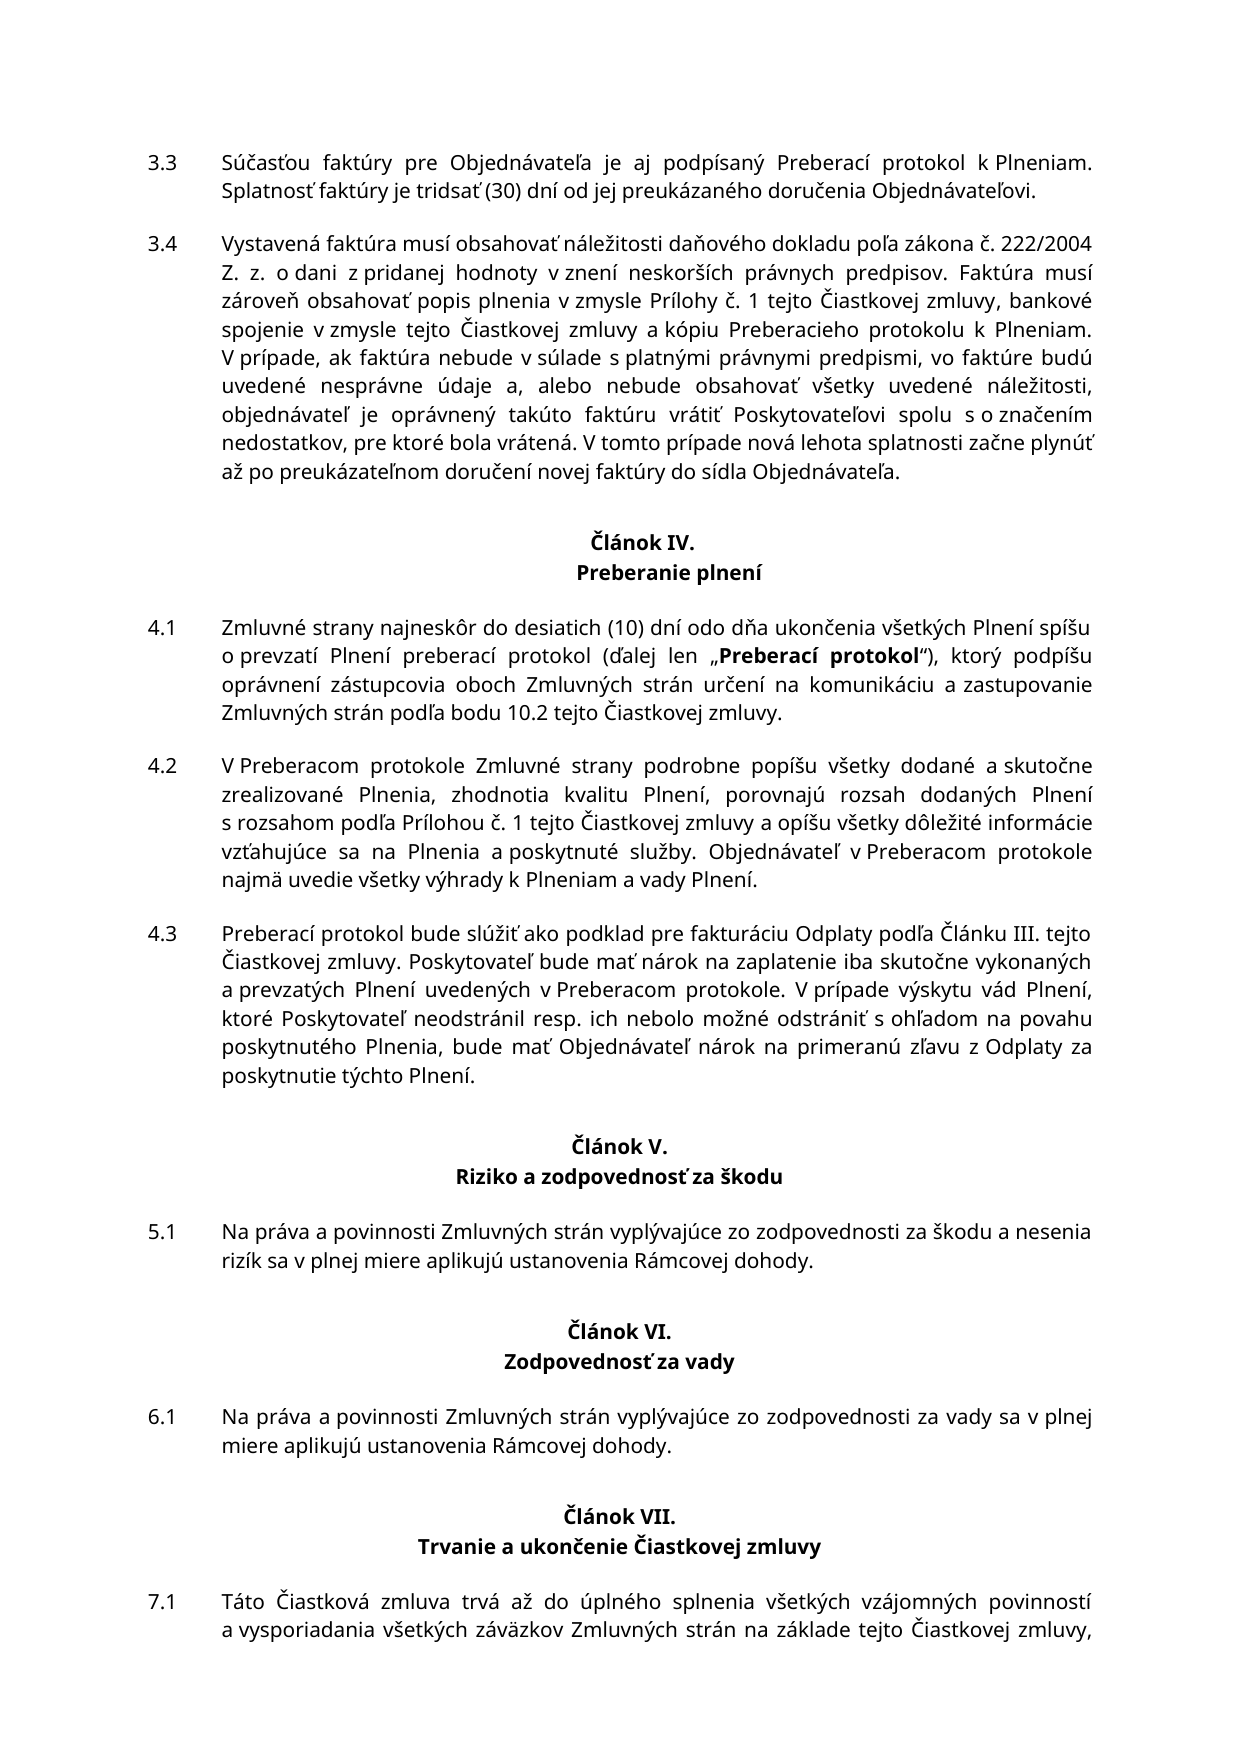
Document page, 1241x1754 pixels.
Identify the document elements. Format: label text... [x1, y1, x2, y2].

list Preberanie plnení [516, 558, 1091, 586]
list Zmluvné strany najneskôr do desiatich (10) dní odo dňa ukončenia všetkých Plnení spíšu o prevzatí Plnení preberací protokol (ďalej len „Preberací protokol“), ktorý podpíšu oprávnení zástupcovia oboch Zmluvných strán určení na komunikáciu a zastupovanie Zmluvných strán podľa bodu 10.2 tejto Čiastkovej zmluvy. [148, 613, 1093, 727]
text Článok V. [148, 1132, 1091, 1161]
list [148, 1587, 1093, 1644]
list Na práva a povinnosti Zmluvných strán vyplývajúce zo zodpovednosti za vady sa v plnej miere aplikujú ustanovenia Rámcovej dohody. [148, 1402, 1093, 1459]
list Súčasťou faktúry pre Objednávateľa je aj podpísaný Preberací protokol k Plneniam. Splatnosť faktúry je tridsať (30) dní od jej preukázaného doručenia Objednávateľovi. [148, 148, 1093, 204]
text Článok VII. [148, 1502, 1091, 1530]
list Na práva a povinnosti Zmluvných strán vyplývajúce zo zodpovednosti za škodu a nesenia rizík sa v plnej miere aplikujú ustanovenia Rámcovej dohody. [148, 1217, 1093, 1274]
list V Preberacom protokole Zmluvné strany podrobne popíšu všetky dodané a skutočne zrealizované Plnenia, zhodnotia kvalitu Plnení, porovnajú rozsah dodaných Plnení s rozsahom podľa Prílohou č. 1 tejto Čiastkovej zmluvy a opíšu všetky dôležité informácie vzťahujúce sa na Plnenia a poskytnuté služby. Objednávateľ v Preberacom protokole najmä uvedie všetky výhrady k Plneniam a vady Plnení. [148, 752, 1093, 894]
list Vystavená faktúra musí obsahovať náležitosti daňového dokladu poľa zákona č. 222/2004 Z. z. o dani z pridanej hodnoty v znení neskorších právnych predpisov. Faktúra musí zároveň obsahovať popis plnenia v zmysle Prílohy č. 1 tejto Čiastkovej zmluvy, bankové spojenie v zmysle tejto Čiastkovej zmluvy a kópiu Preberacieho protokolu k Plneniam. V prípade, ak faktúra nebude v súlade s platnými právnymi predpismi, vo faktúre budú uvedené nesprávne údaje a, alebo nebude obsahovať všetky uvedené náležitosti, objednávateľ je oprávnený takúto faktúru vrátiť Poskytovateľovi spolu s o značením nedostatkov, pre ktoré bola vrátená. V tomto prípade nová lehota splatnosti začne plynúť až po preukázateľnom doručení novej faktúry do sídla Objednávateľa. [148, 229, 1093, 485]
text Zodpovednosť za vady [148, 1347, 1091, 1376]
text Článok VI. [148, 1317, 1091, 1345]
list Článok IV. [516, 528, 1091, 556]
text Trvanie a ukončenie Čiastkovej zmluvy [148, 1532, 1091, 1561]
text Riziko a zodpovednosť za škodu [148, 1162, 1091, 1191]
list Preberací protokol bude slúžiť ako podklad pre fakturáciu Odplaty podľa Článku III. tejto Čiastkovej zmluvy. Poskytovateľ bude mať nárok na zaplatenie iba skutočne vykonaných a prevzatých Plnení uvedených v Preberacom protokole. V prípade výskytu vád Plnení, ktoré Poskytovateľ neodstránil resp. ich nebolo možné odstrániť s ohľadom na povahu poskytnutého Plnenia, bude mať Objednávateľ nárok na primeranú zľavu z Odplaty za poskytnutie týchto Plnení. [148, 919, 1093, 1089]
